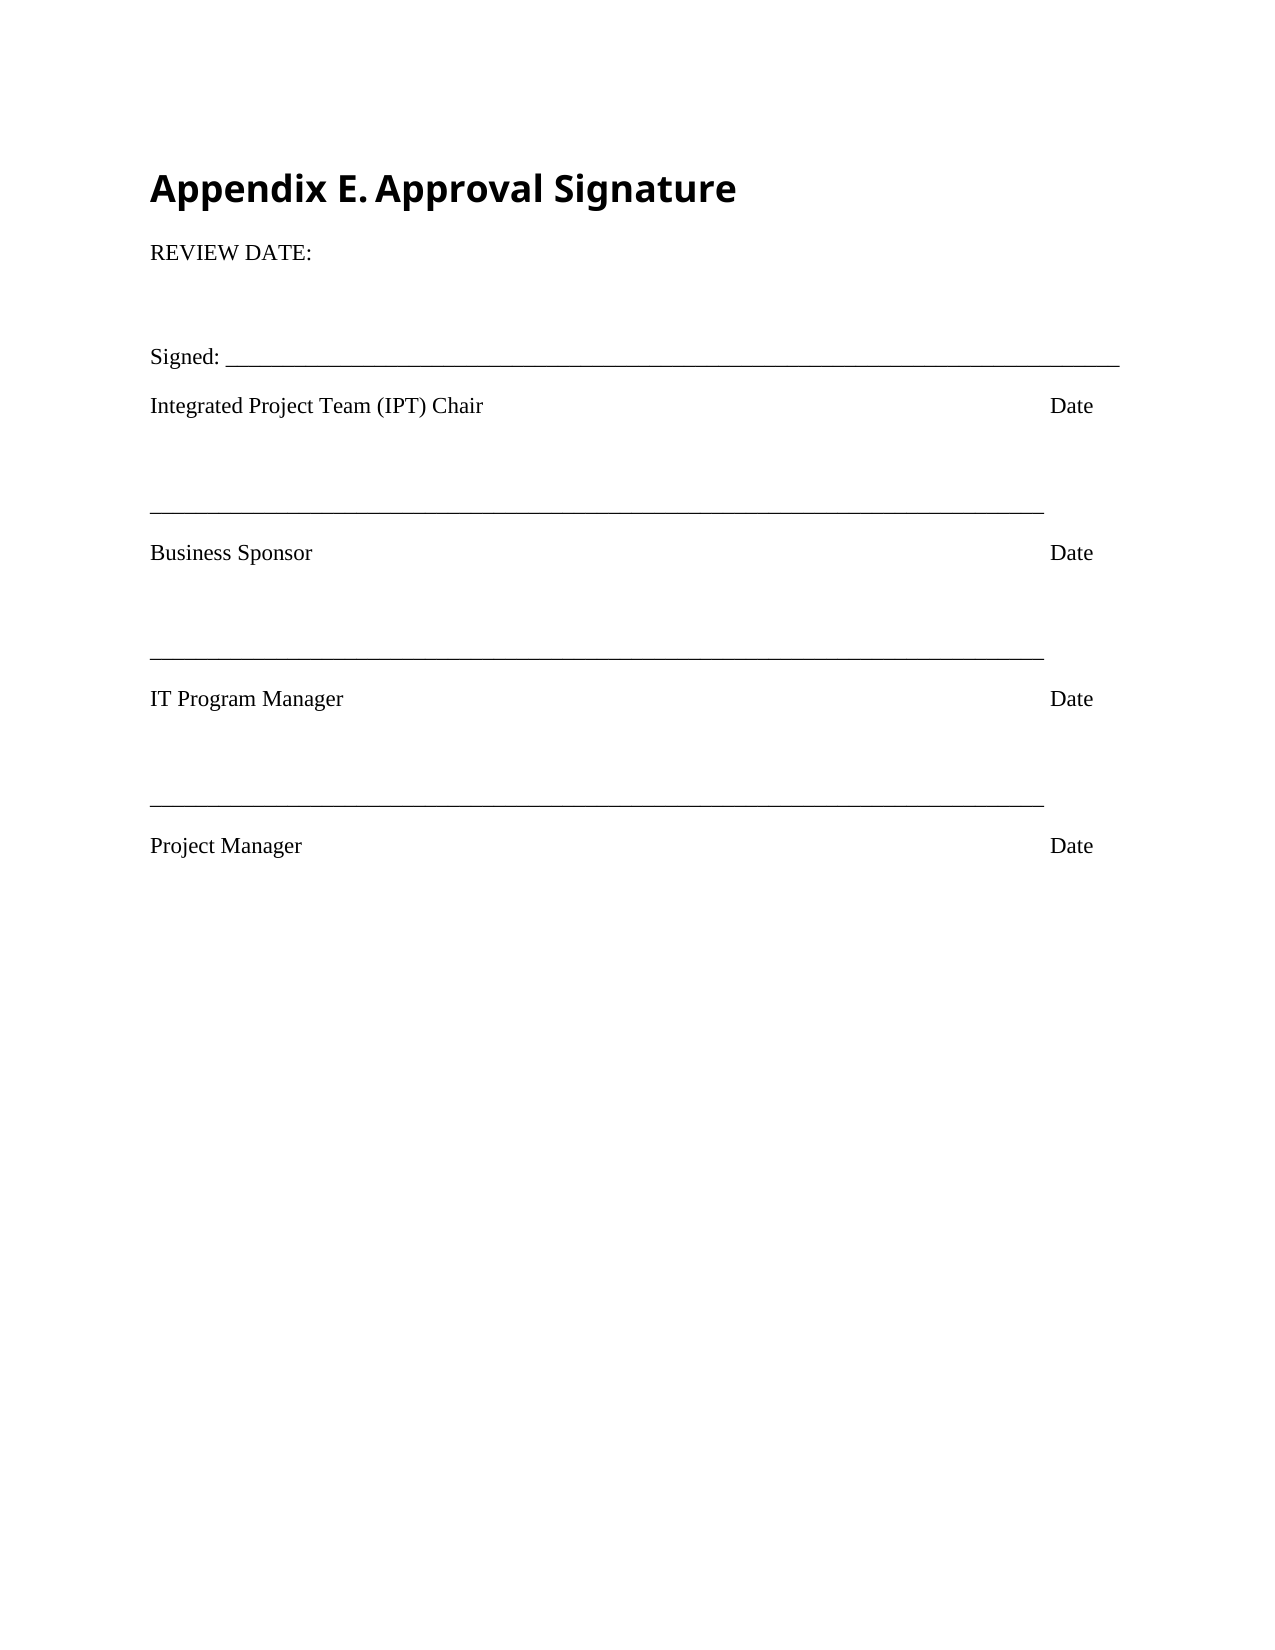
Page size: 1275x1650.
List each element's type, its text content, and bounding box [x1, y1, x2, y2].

text ______________________________________________________________________________ [150, 636, 1125, 663]
text Project Manager Date [150, 832, 1125, 859]
text Integrated Project Team (IPT) Chair Date [150, 392, 1125, 418]
text IT Program Manager Date [150, 685, 1125, 712]
text REVIEW DATE: [150, 238, 1125, 265]
text ______________________________________________________________________________ [150, 489, 1125, 516]
text ______________________________________________________________________________ [150, 783, 1125, 810]
text Business Sponsor Date [150, 538, 1125, 565]
text Signed: ______________________________________________________________________________ [150, 343, 1125, 369]
text Approval Signature [150, 162, 1125, 213]
